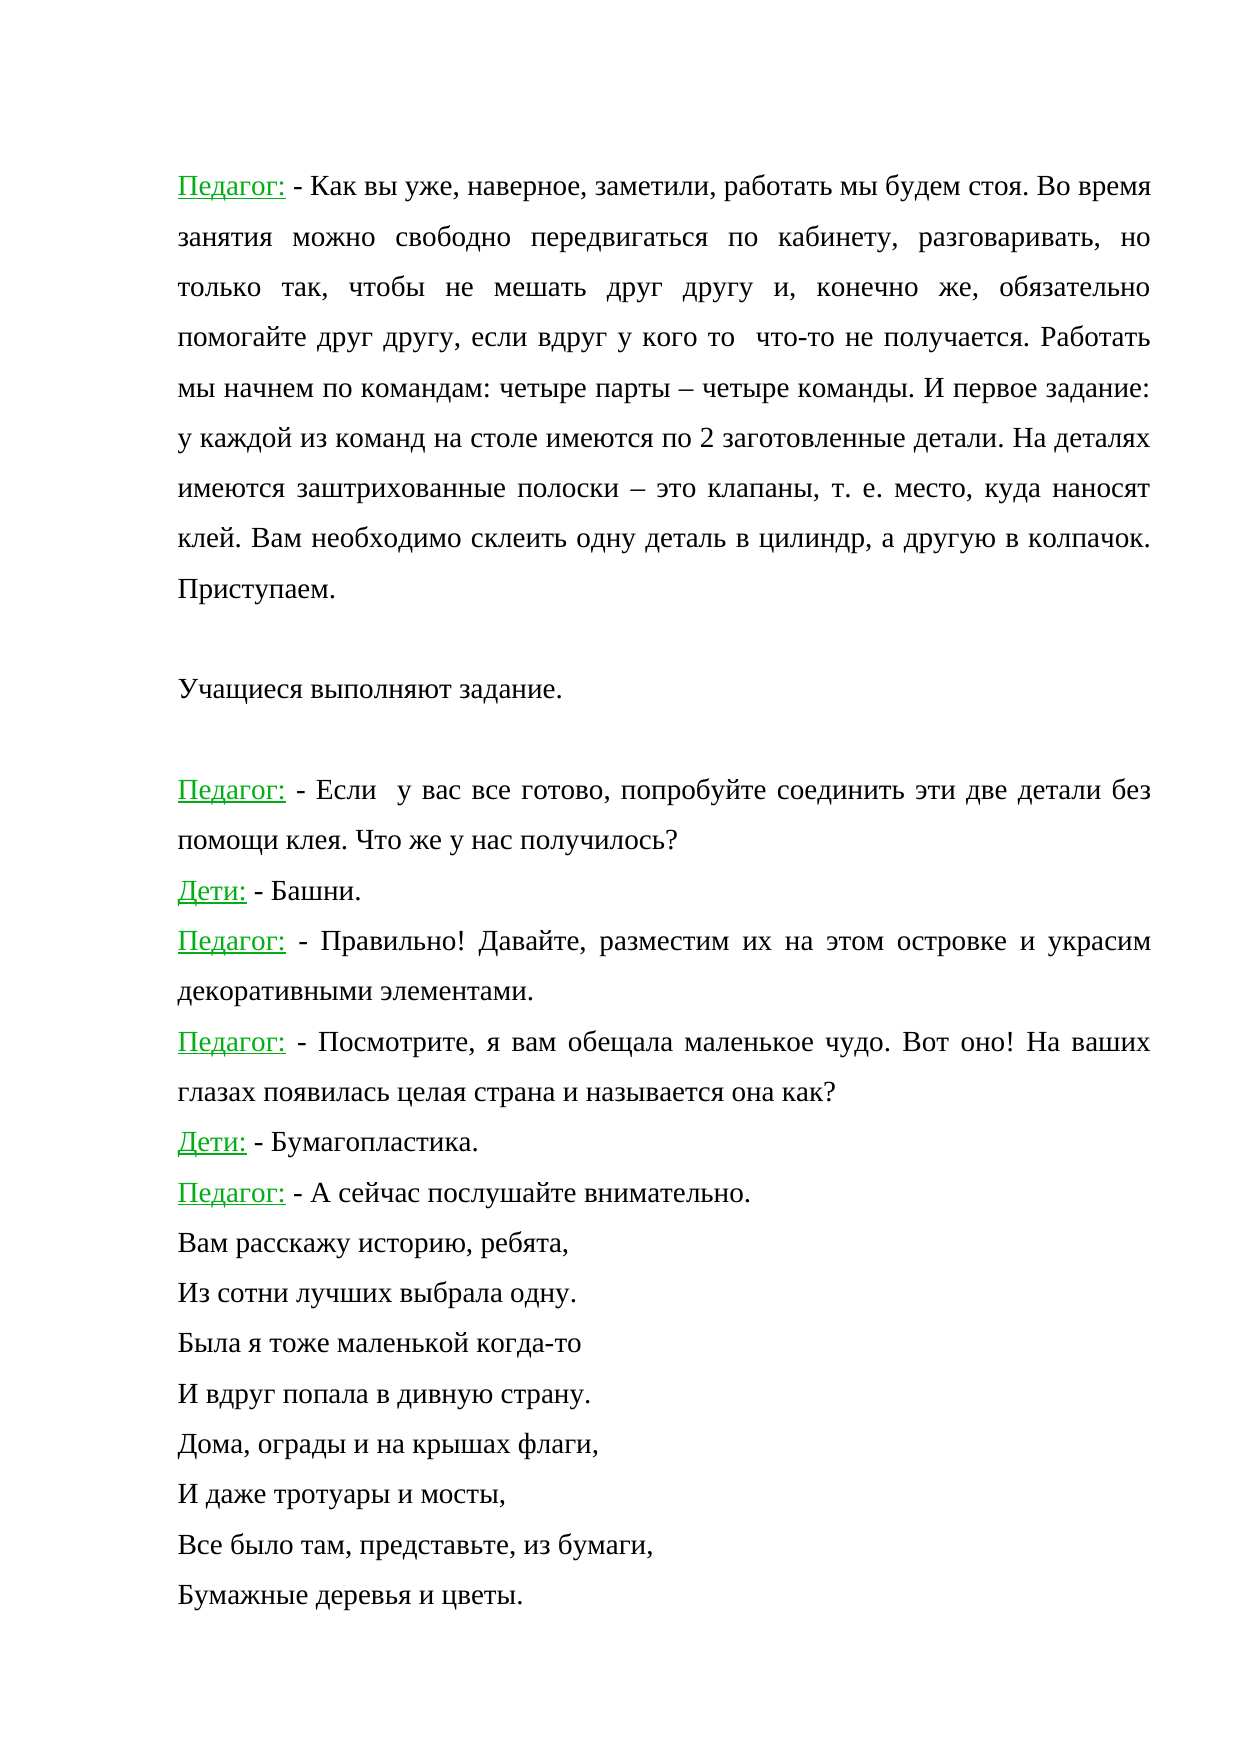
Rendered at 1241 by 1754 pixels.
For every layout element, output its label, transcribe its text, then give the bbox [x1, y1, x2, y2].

text И даже тротуары и мосты, [177, 1477, 1152, 1510]
text Учащиеся выполняют задание. [177, 672, 1152, 705]
text Дети: - Башни. [177, 873, 1152, 906]
text И вдруг попала в дивную страну. [177, 1376, 1152, 1409]
text Педагог: - Если у вас все готово, попробуйте соединить эти две детали без помощи клея. Что же у нас получилось? [177, 772, 1152, 856]
text Педагог: - Как вы уже, наверное, заметили, работать мы будем стоя. Во время занятия можно свободно передвигаться по кабинету, разговаривать, но только так, чтобы не мешать друг другу и, конечно же, обязательно помогайте друг другу, если вдруг у кого то что-то не получается. Работать мы начнем по командам: четыре парты – четыре команды. И первое задание: у каждой из команд на столе имеются по 2 заготовленные детали. На деталях имеются заштрихованные полоски – это клапаны, т. е. место, куда наносят клей. Вам необходимо склеить одну деталь в цилиндр, а другую в колпачок. Приступаем. [177, 168, 1152, 604]
text Из сотни лучших выбрала одну. [177, 1275, 1152, 1309]
text Педагог: - Правильно! Давайте, разместим их на этом островке и украсим декоративными элементами. [177, 923, 1152, 1007]
text Была я тоже маленькой когда-то [177, 1326, 1152, 1359]
text Педагог: - Посмотрите, я вам обещала маленькое чудо. Вот оно! На ваших глазах появилась целая страна и называется она как? [177, 1024, 1152, 1108]
text Все было там, представьте, из бумаги, [177, 1527, 1152, 1560]
text Дома, ограды и на крышах флаги, [177, 1426, 1152, 1460]
text Педагог: - А сейчас послушайте внимательно. [177, 1175, 1152, 1208]
text Вам расскажу историю, ребята, [177, 1225, 1152, 1258]
text Бумажные деревья и цветы. [177, 1577, 1152, 1611]
text Дети: - Бумагопластика. [177, 1124, 1152, 1158]
